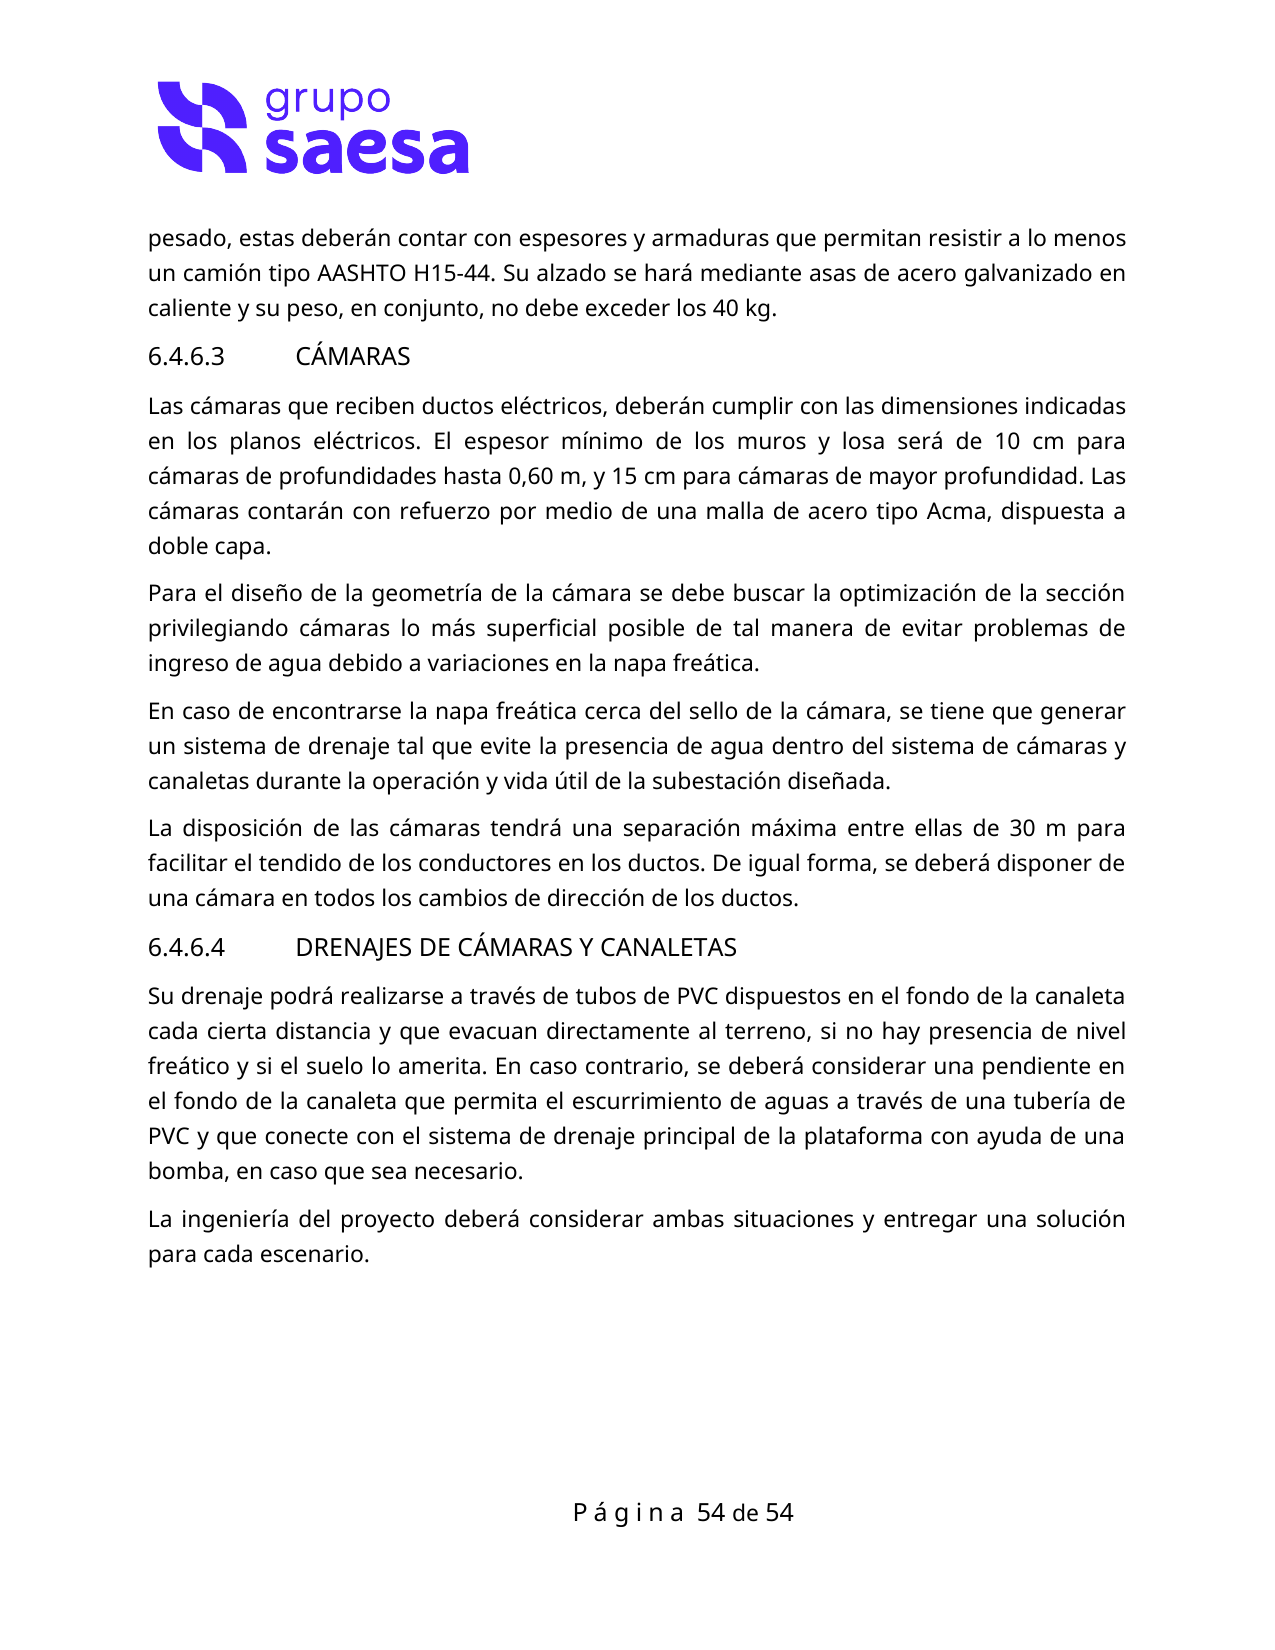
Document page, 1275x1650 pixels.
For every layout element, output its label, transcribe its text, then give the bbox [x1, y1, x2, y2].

text La disposición de las cámaras tendrá una separación máxima entre ellas de 30 m para facilitar el tendido de los conductores en los ductos. De igual forma, se deberá disponer de una cámara en todos los cambios de dirección de los ductos. [148, 812, 1127, 913]
text Para el diseño de la geometría de la cámara se debe buscar la optimización de la sección privilegiando cámaras lo más superficial posible de tal manera de evitar problemas de ingreso de agua debido a variaciones en la napa freática. [148, 577, 1127, 678]
text Su drenaje podrá realizarse a través de tubos de PVC dispuestos en el fondo de la canaleta cada cierta distancia y que evacuan directamente al terreno, si no hay presencia de nivel freático y si el suelo lo amerita. En caso contrario, se deberá considerar una pendiente en el fondo de la canaleta que permita el escurrimiento de aguas a través de una tubería de PVC y que conecte con el sistema de drenaje principal de la plataforma con ayuda de una bomba, en caso que sea necesario. [148, 980, 1127, 1186]
text Las cámaras que reciben ductos eléctricos, deberán cumplir con las dimensiones indicadas en los planos eléctricos. El espesor mínimo de los muros y losa será de 10 cm para cámaras de profundidades hasta 0,60 m, y 15 cm para cámaras de mayor profundidad. Las cámaras contarán con refuerzo por medio de una malla de acero tipo Acma, dispuesta a doble capa. [148, 389, 1127, 561]
subtitle Cámaras [148, 339, 1127, 373]
text La ingeniería del proyecto deberá considerar ambas situaciones y entregar una solución para cada escenario. [148, 1203, 1127, 1269]
picture [147, 73, 478, 177]
text En caso de encontrarse la napa freática cerca del sello de la cámara, se tiene que generar un sistema de drenaje tal que evite la presencia de agua dentro del sistema de cámaras y canaletas durante la operación y vida útil de la subestación diseñada. [148, 694, 1127, 796]
subtitle Drenajes de cámaras y canaletas [148, 929, 1127, 964]
